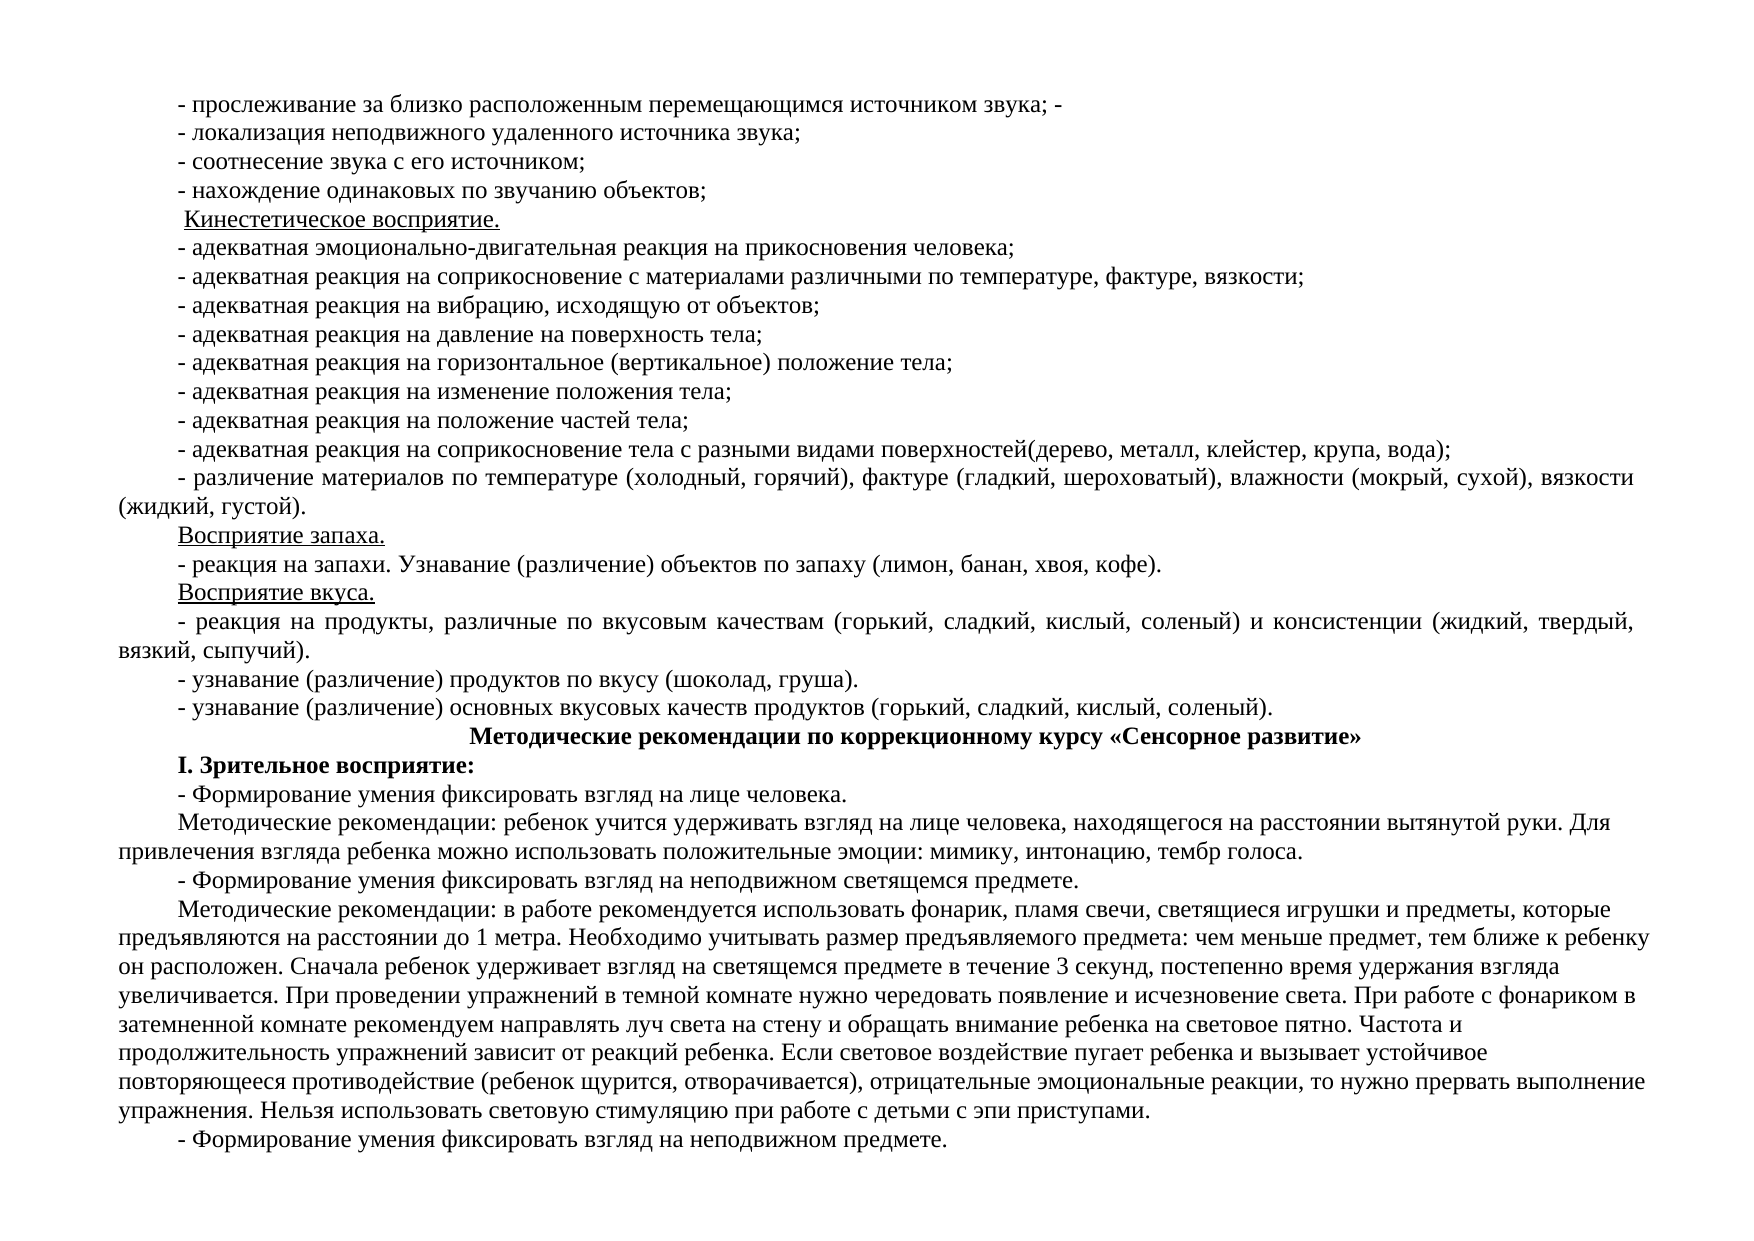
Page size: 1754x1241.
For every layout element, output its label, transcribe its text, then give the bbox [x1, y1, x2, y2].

text - адекватная реакция на изменение положения тела; [118, 376, 1636, 405]
text - реакция на продукты, различные по вкусовым качествам (горький, сладкий, кислый, соленый) и консистенции (жидкий, твердый, вязкий, сыпучий). [118, 606, 1636, 664]
text - нахождение одинаковых по звучанию объектов; [118, 175, 1636, 204]
text - адекватная реакция на соприкосновение с материалами различными по температуре, фактуре, вязкости; [118, 261, 1636, 290]
text Методические рекомендации: в работе рекомендуется использовать фонарик, пламя свечи, светящиеся игрушки и предметы, которые предъявляются на расстоянии до 1 метра. Необходимо учитывать размер предъявляемого предмета: чем меньше предмет, тем ближе к ребенку он расположен. Сначала ребенок удерживает взгляд на светящемся предмете в течение 3 секунд, постепенно время удержания взгляда увеличивается. При проведении упражнений в темной комнате нужно чередовать появление и исчезновение света. При работе с фонариком в затемненной комнате рекомендуем направлять луч света на стену и обращать внимание ребенка на световое пятно. Частота и продолжительность упражнений зависит от реакций ребенка. Если световое воздействие пугает ребенка и вызывает устойчивое повторяющееся противодействие (ребенок щурится, отворачивается), отрицательные эмоциональные реакции, то нужно прервать выполнение упражнения. Нельзя использовать световую стимуляцию при работе с детьми с эпи приступами. [118, 894, 1654, 1124]
text Восприятие запаха. [118, 520, 1636, 549]
text - адекватная эмоционально-двигательная реакция на прикосновения человека; [118, 232, 1636, 261]
text - адекватная реакция на положение частей тела; [118, 405, 1636, 434]
text - узнавание (различение) основных вкусовых качеств продуктов (горький, сладкий, кислый, соленый). [118, 692, 1636, 721]
text - Формирование умения фиксировать взгляд на неподвижном светящемся предмете. [118, 865, 1654, 894]
text - прослеживание за близко расположенным перемещающимся источником звука; - [118, 89, 1636, 117]
text Кинестетическое восприятие. [118, 204, 1636, 232]
text - соотнесение звука с его источником; [118, 146, 1636, 175]
text - адекватная реакция на соприкосновение тела с разными видами поверхностей(дерево, металл, клейстер, крупа, вода); [118, 434, 1636, 462]
text I. Зрительное восприятие: [118, 750, 1654, 779]
text - реакция на запахи. Узнавание (различение) объектов по запаху (лимон, банан, хвоя, кофе). [118, 549, 1636, 577]
text - адекватная реакция на горизонтальное (вертикальное) положение тела; [118, 347, 1636, 376]
text - адекватная реакция на давление на поверхность тела; [118, 319, 1636, 347]
text Восприятие вкуса. [118, 577, 1636, 606]
text - различение материалов по температуре (холодный, горячий), фактуре (гладкий, шероховатый), влажности (мокрый, сухой), вязкости (жидкий, густой). [118, 462, 1636, 520]
text - узнавание (различение) продуктов по вкусу (шоколад, груша). [118, 664, 1636, 692]
text - Формирование умения фиксировать взгляд на неподвижном предмете. [118, 1124, 1654, 1152]
text - локализация неподвижного удаленного источника звука; [118, 117, 1636, 146]
text Методические рекомендации по коррекционному курсу «Сенсорное развитие» [118, 721, 1654, 750]
text - Формирование умения фиксировать взгляд на лице человека. [118, 779, 1654, 807]
text Методические рекомендации: ребенок учится удерживать взгляд на лице человека, находящегося на расстоянии вытянутой руки. Для привлечения взгляда ребенка можно использовать положительные эмоции: мимику, интонацию, тембр голоса. [118, 807, 1654, 865]
text - адекватная реакция на вибрацию, исходящую от объектов; [118, 290, 1636, 319]
